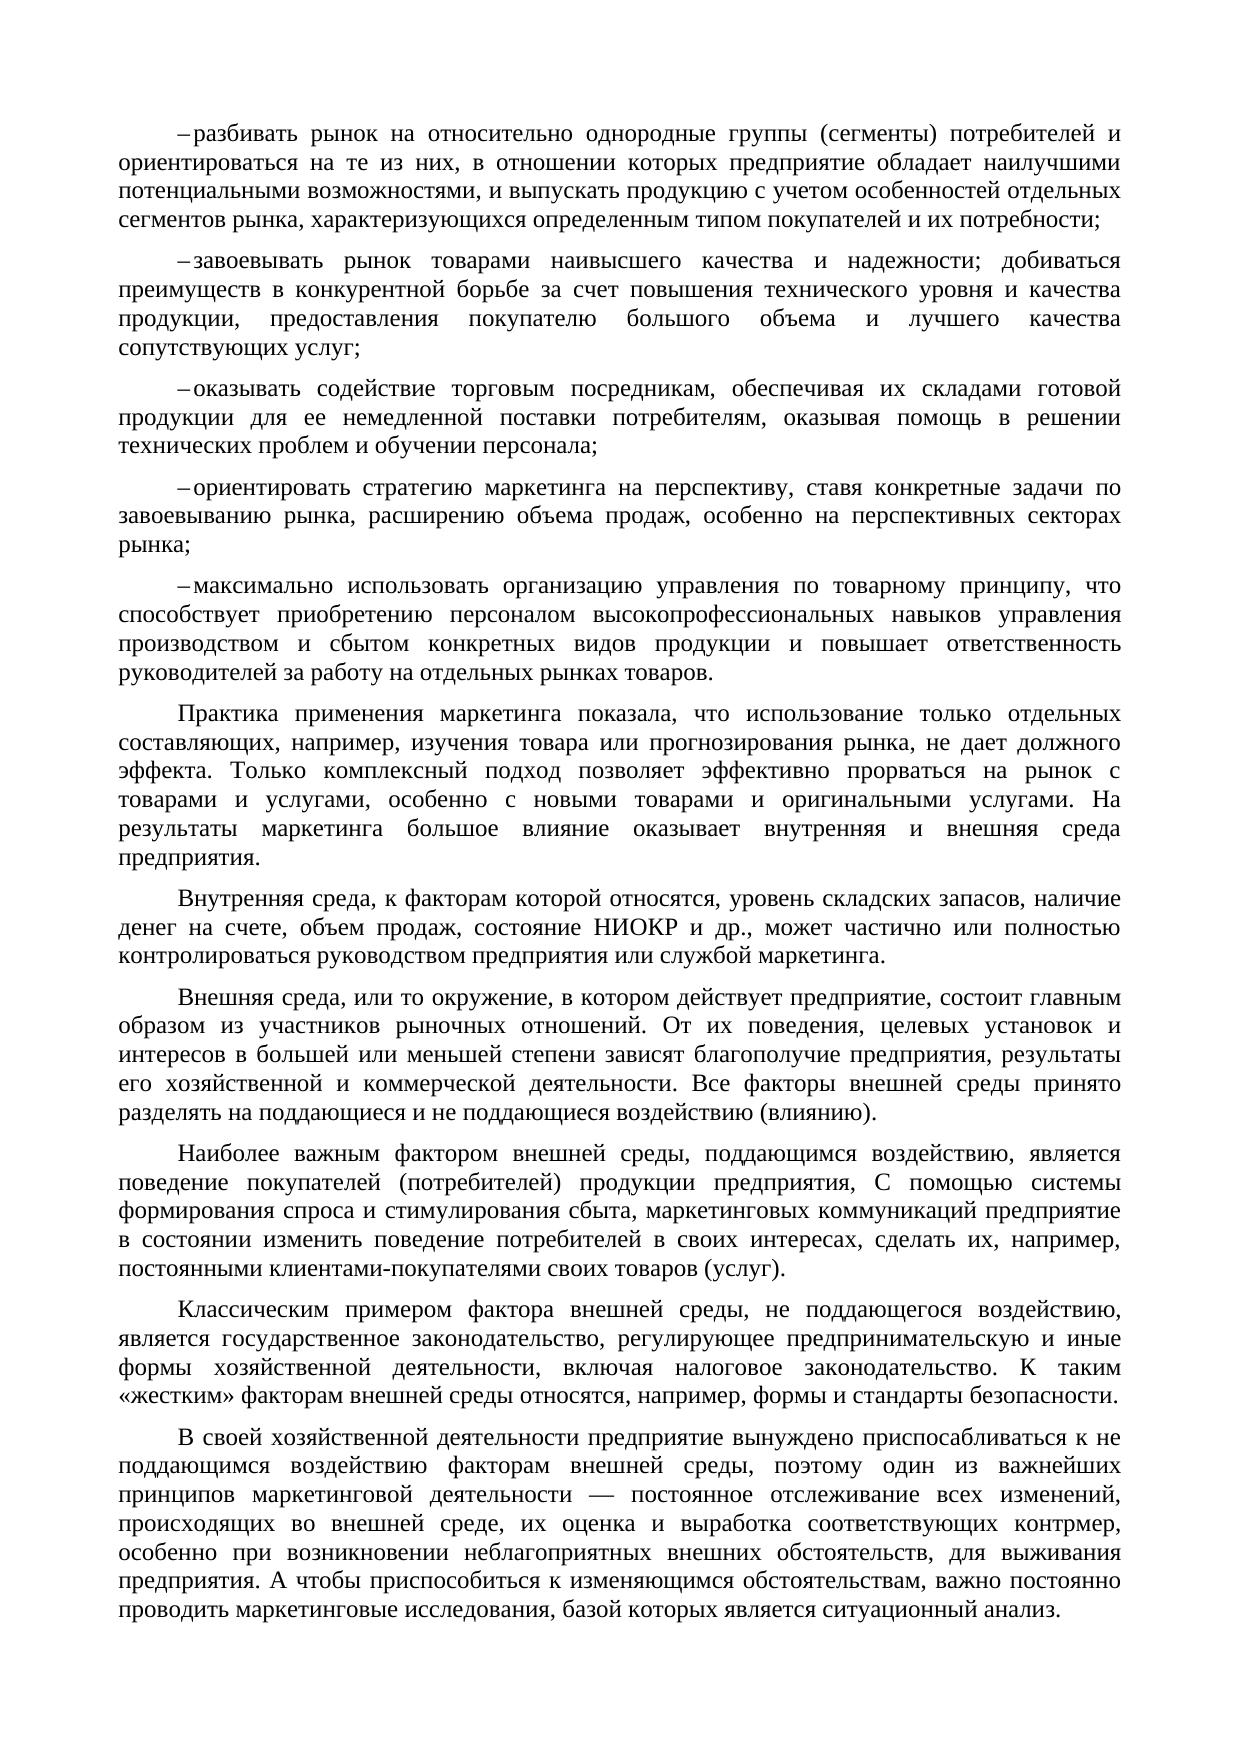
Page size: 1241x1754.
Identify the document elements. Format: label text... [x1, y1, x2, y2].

text – завоевывать рынок товарами наивысшего качества и надежности; добиваться преимуществ в конкурентной борьбе за счет повышения технического уровня и качества продукции, предоставления покупателю большого объема и лучшего качества сопутствующих услуг; [118, 246, 1122, 361]
text Наиболее важным фактором внешней среды, поддающимся воздействию, является поведение покупателей (потребителей) продукции предприятия, С помощью системы формирования спроса и стимулирования сбыта, маркетинговых коммуникаций предприятие в состоянии изменить поведение потребителей в своих интересах, сделать их, например, постоянными клиентами-покупателями своих товаров (услуг). [118, 1138, 1122, 1282]
text – оказывать содействие торговым посредникам, обеспечивая их складами готовой продукции для ее немедленной поставки потребителям, оказывая помощь в решении технических проблем и обучении персонала; [118, 373, 1122, 459]
text Внутренняя среда, к факторам которой относятся, уровень складских запасов, наличие денег на счете, объем продаж, состояние НИОКР и др., может частично или полностью контролироваться руководством предприятия или службой маркетинга. [118, 883, 1122, 969]
text В своей хозяйственной деятельности предприятие вынуждено приспосабливаться к не поддающимся воздействию факторам внешней среды, поэтому один из важнейших принципов маркетинговой деятельности — постоянное отслеживание всех изменений, происходящих во внешней среде, их оценка и выработка соответствующих контрмер, особенно при возникновении неблагоприятных внешних обстоятельств, для выживания предприятия. А чтобы приспособиться к изменяющимся обстоятельствам, важно постоянно проводить маркетинговые исследования, базой которых является ситуационный анализ. [118, 1422, 1122, 1623]
text Классическим примером фактора внешней среды, не поддающегося воздействию, является государственное законодательство, регулирующее предпринимательскую и иные формы хозяйственной деятельности, включая налоговое законодательство. К таким «жестким» факторам внешней среды относятся, например, формы и стандарты безопасности. [118, 1294, 1122, 1409]
text Практика применения маркетинга показала, что использование только отдельных составляющих, например, изучения товара или прогнозирования рынка, не дает должного эффекта. Только комплексный подход позволяет эффективно прорваться на рынок с товарами и услугами, особенно с новыми товарами и оригинальными услугами. На результаты маркетинга большое влияние оказывает внутренняя и внешняя среда предприятия. [118, 698, 1122, 871]
text – максимально использовать организацию управления по товарному принципу, что способствует приобретению персоналом высокопрофессиональных навыков управления производством и сбытом конкретных видов продукции и повышает ответственность руководителей за работу на отдельных рынках товаров. [118, 571, 1122, 686]
text – ориентировать стратегию маркетинга на перспективу, ставя конкретные задачи по завоевыванию рынка, расширению объема продаж, особенно на перспективных секторах рынка; [118, 472, 1122, 558]
text – разбивать рынок на относительно однородные группы (сегменты) потребителей и ориентироваться на те из них, в отношении которых предприятие обладает наилучшими потенциальными возможностями, и выпускать продукцию с учетом особенностей отдельных сегментов рынка, характеризующихся определенным типом покупателей и их потребности; [118, 118, 1122, 233]
text Внешняя среда, или то окружение, в котором действует предприятие, состоит главным образом из участников рыночных отношений. От их поведения, целевых установок и интересов в большей или меньшей степени зависят благополучие предприятия, результаты его хозяйственной и коммерческой деятельности. Все факторы внешней среды принято разделять на поддающиеся и не поддающиеся воздействию (влиянию). [118, 982, 1122, 1126]
